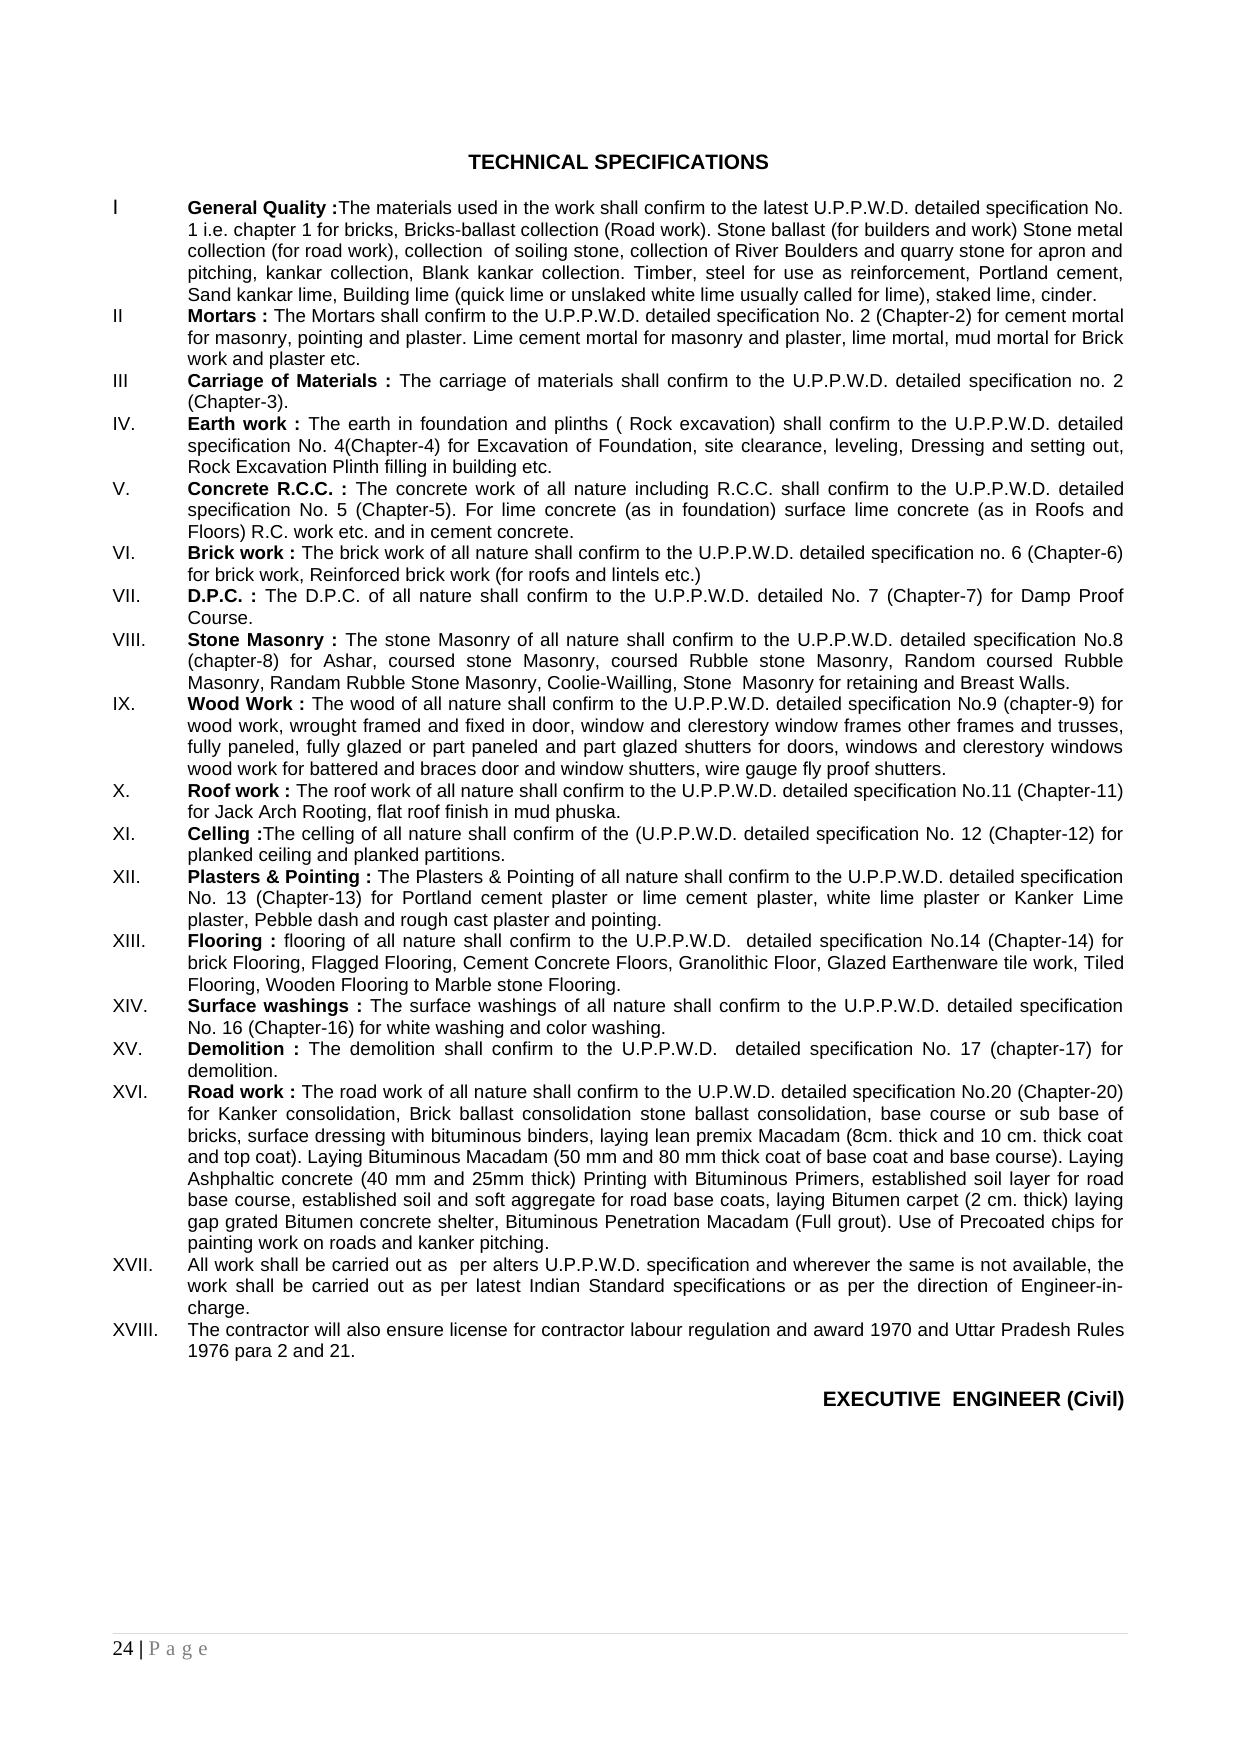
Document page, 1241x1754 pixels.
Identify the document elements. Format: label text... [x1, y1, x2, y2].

list Concrete R.C.C. : The concrete work of all nature including R.C.C. shall confirm to the U.P.P.W.D. detailed specification No. 5 (Chapter-5). For lime concrete (as in foundation) surface lime concrete (as in Roofs and Floors) R.C. work etc. and in cement concrete. [112, 477, 1125, 542]
list Road work : The road work of all nature shall confirm to the U.P.W.D. detailed specification No.20 (Chapter-20) for Kanker consolidation, Brick ballast consolidation stone ballast consolidation, base course or sub base of bricks, surface dressing with bituminous binders, laying lean premix Macadam (8cm. thick and 10 cm. thick coat and top coat). Laying Bituminous Macadam (50 mm and 80 mm thick coat of base coat and base course). Laying Ashphaltic concrete (40 mm and 25mm thick) Printing with Bituminous Primers, established soil layer for road base course, established soil and soft aggregate for road base coats, laying Bitumen carpet (2 cm. thick) laying gap grated Bitumen concrete shelter, Bituminous Penetration Macadam (Full grout). Use of Precoated chips for painting work on roads and kanker pitching. [112, 1081, 1125, 1254]
text TECHNICAL SPECIFICATIONS [112, 150, 1125, 174]
list Earth work : The earth in foundation and plinths ( Rock excavation) shall confirm to the U.P.P.W.D. detailed specification No. 4(Chapter-4) for Excavation of Foundation, site clearance, leveling, Dressing and setting out, Rock Excavation Plinth filling in building etc. [112, 413, 1125, 477]
text EXECUTIVE ENGINEER (Civil) [112, 1387, 1125, 1411]
list Wood Work : The wood of all nature shall confirm to the U.P.P.W.D. detailed specification No.9 (chapter-9) for wood work, wrought framed and fixed in door, window and clerestory window frames other frames and trusses, fully paneled, fully glazed or part paneled and part glazed shutters for doors, windows and clerestory windows wood work for battered and braces door and window shutters, wire gauge fly proof shutters. [112, 693, 1125, 779]
list Roof work : The roof work of all nature shall confirm to the U.P.P.W.D. detailed specification No.11 (Chapter-11) for Jack Arch Rooting, flat roof finish in mud phuska. [112, 779, 1125, 822]
list All work shall be carried out as per alters U.P.P.W.D. specification and wherever the same is not available, the work shall be carried out as per latest Indian Standard specifications or as per the direction of Engineer-in-charge. [112, 1254, 1125, 1318]
text I General Quality :The materials used in the work shall confirm to the latest U.P.P.W.D. detailed specification No. 1 i.e. chapter 1 for bricks, Bricks-ballast collection (Road work). Stone ballast (for builders and work) Stone metal collection (for road work), collection of soiling stone, collection of River Boulders and quarry stone for apron and pitching, kankar collection, Blank kankar collection. Timber, steel for use as reinforcement, Portland cement, Sand kankar lime, Building lime (quick lime or unslaked white lime usually called for lime), staked lime, cinder. [112, 195, 1125, 305]
list D.P.C. : The D.P.C. of all nature shall confirm to the U.P.P.W.D. detailed No. 7 (Chapter-7) for Damp Proof Course. [112, 585, 1125, 628]
list The contractor will also ensure license for contractor labour regulation and award 1970 and Uttar Pradesh Rules 1976 para 2 and 21. [112, 1318, 1125, 1362]
text II Mortars : The Mortars shall confirm to the U.P.P.W.D. detailed specification No. 2 (Chapter-2) for cement mortal for masonry, pointing and plaster. Lime cement mortal for masonry and plaster, lime mortal, mud mortal for Brick work and plaster etc. [112, 305, 1125, 370]
list Celling :The celling of all nature shall confirm of the (U.P.P.W.D. detailed specification No. 12 (Chapter-12) for planked ceiling and planked partitions. [112, 822, 1125, 866]
list Plasters & Pointing : The Plasters & Pointing of all nature shall confirm to the U.P.P.W.D. detailed specification No. 13 (Chapter-13) for Portland cement plaster or lime cement plaster, white lime plaster or Kanker Lime plaster, Pebble dash and rough cast plaster and pointing. [112, 866, 1125, 930]
list Demolition : The demolition shall confirm to the U.P.P.W.D. detailed specification No. 17 (chapter-17) for demolition. [112, 1038, 1125, 1081]
list Flooring : flooring of all nature shall confirm to the U.P.P.W.D. detailed specification No.14 (Chapter-14) for brick Flooring, Flagged Flooring, Cement Concrete Floors, Granolithic Floor, Glazed Earthenware tile work, Tiled Flooring, Wooden Flooring to Marble stone Flooring. [112, 930, 1125, 995]
list Brick work : The brick work of all nature shall confirm to the U.P.P.W.D. detailed specification no. 6 (Chapter-6) for brick work, Reinforced brick work (for roofs and lintels etc.) [112, 542, 1125, 585]
text III Carriage of Materials : The carriage of materials shall confirm to the U.P.P.W.D. detailed specification no. 2 (Chapter-3). [112, 370, 1125, 413]
list Stone Masonry : The stone Masonry of all nature shall confirm to the U.P.P.W.D. detailed specification No.8 (chapter-8) for Ashar, coursed stone Masonry, coursed Rubble stone Masonry, Random coursed Rubble Masonry, Randam Rubble Stone Masonry, Coolie-Wailling, Stone Masonry for retaining and Breast Walls. [112, 628, 1125, 693]
list Surface washings : The surface washings of all nature shall confirm to the U.P.P.W.D. detailed specification No. 16 (Chapter-16) for white washing and color washing. [112, 995, 1125, 1038]
